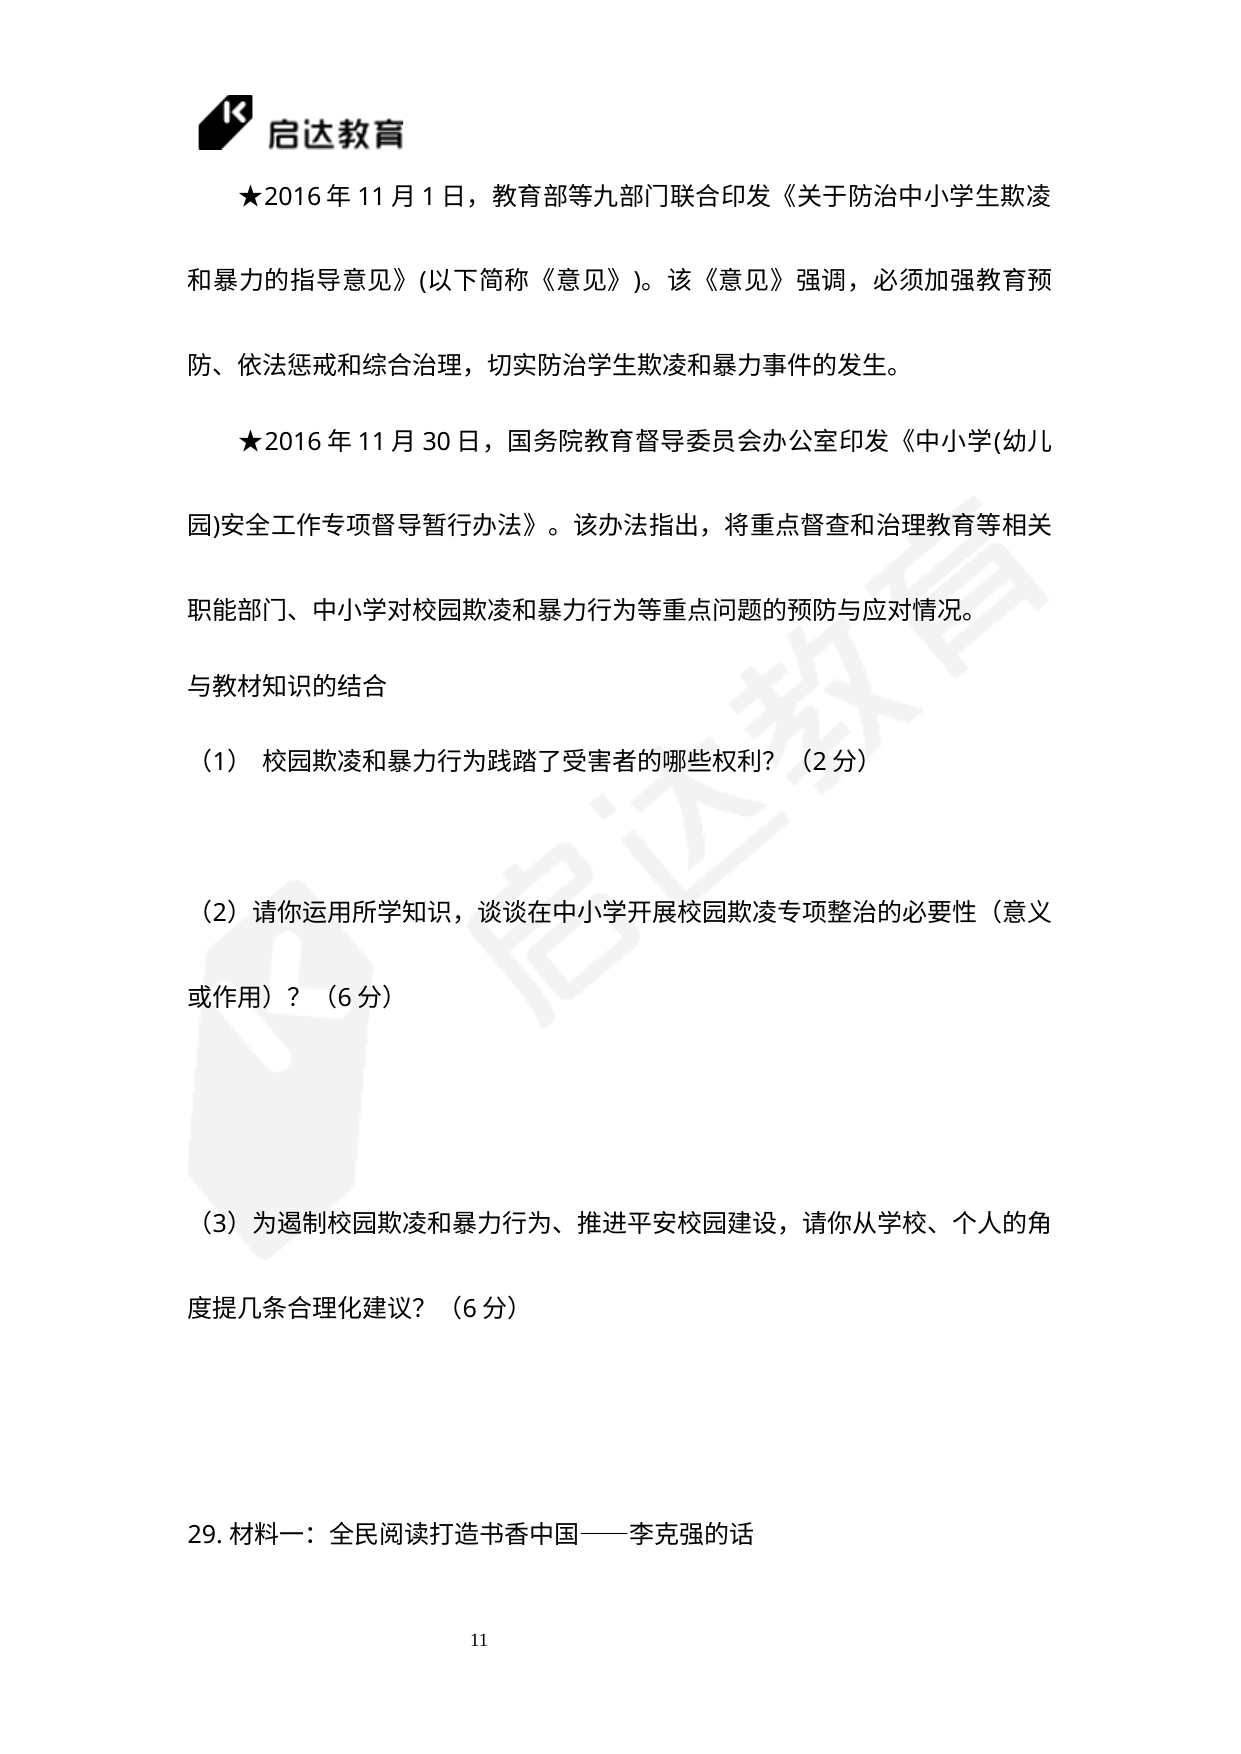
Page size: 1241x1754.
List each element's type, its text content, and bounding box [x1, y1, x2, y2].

text 与教材知识的结合 [187, 652, 1053, 717]
picture [198, 95, 404, 150]
list 校园欺凌和暴力行为践踏了受害者的哪些权利？（2分） [187, 727, 1053, 792]
text （3）为遏制校园欺凌和暴力行为、推进平安校园建设，请你从学校、个人的角度提几条合理化建议？（6分） [187, 1189, 1053, 1339]
text ★2016年11月1日，教育部等九部门联合印发《关于防治中小学生欺凌和暴力的指导意见》(以下简称《意见》)。该《意见》强调，必须加强教育预防、依法惩戒和综合治理，切实防治学生欺凌和暴力事件的发生。 [187, 162, 1053, 396]
text ★2016年11月30日，国务院教育督导委员会办公室印发《中小学(幼儿园)安全工作专项督导暂行办法》。该办法指出，将重点督查和治理教育等相关职能部门、中小学对校园欺凌和暴力行为等重点问题的预防与应对情况。 [187, 407, 1053, 641]
text （2）请你运用所学知识，谈谈在中小学开展校园欺凌专项整治的必要性（意义或作用）？（6分） [187, 878, 1053, 1028]
